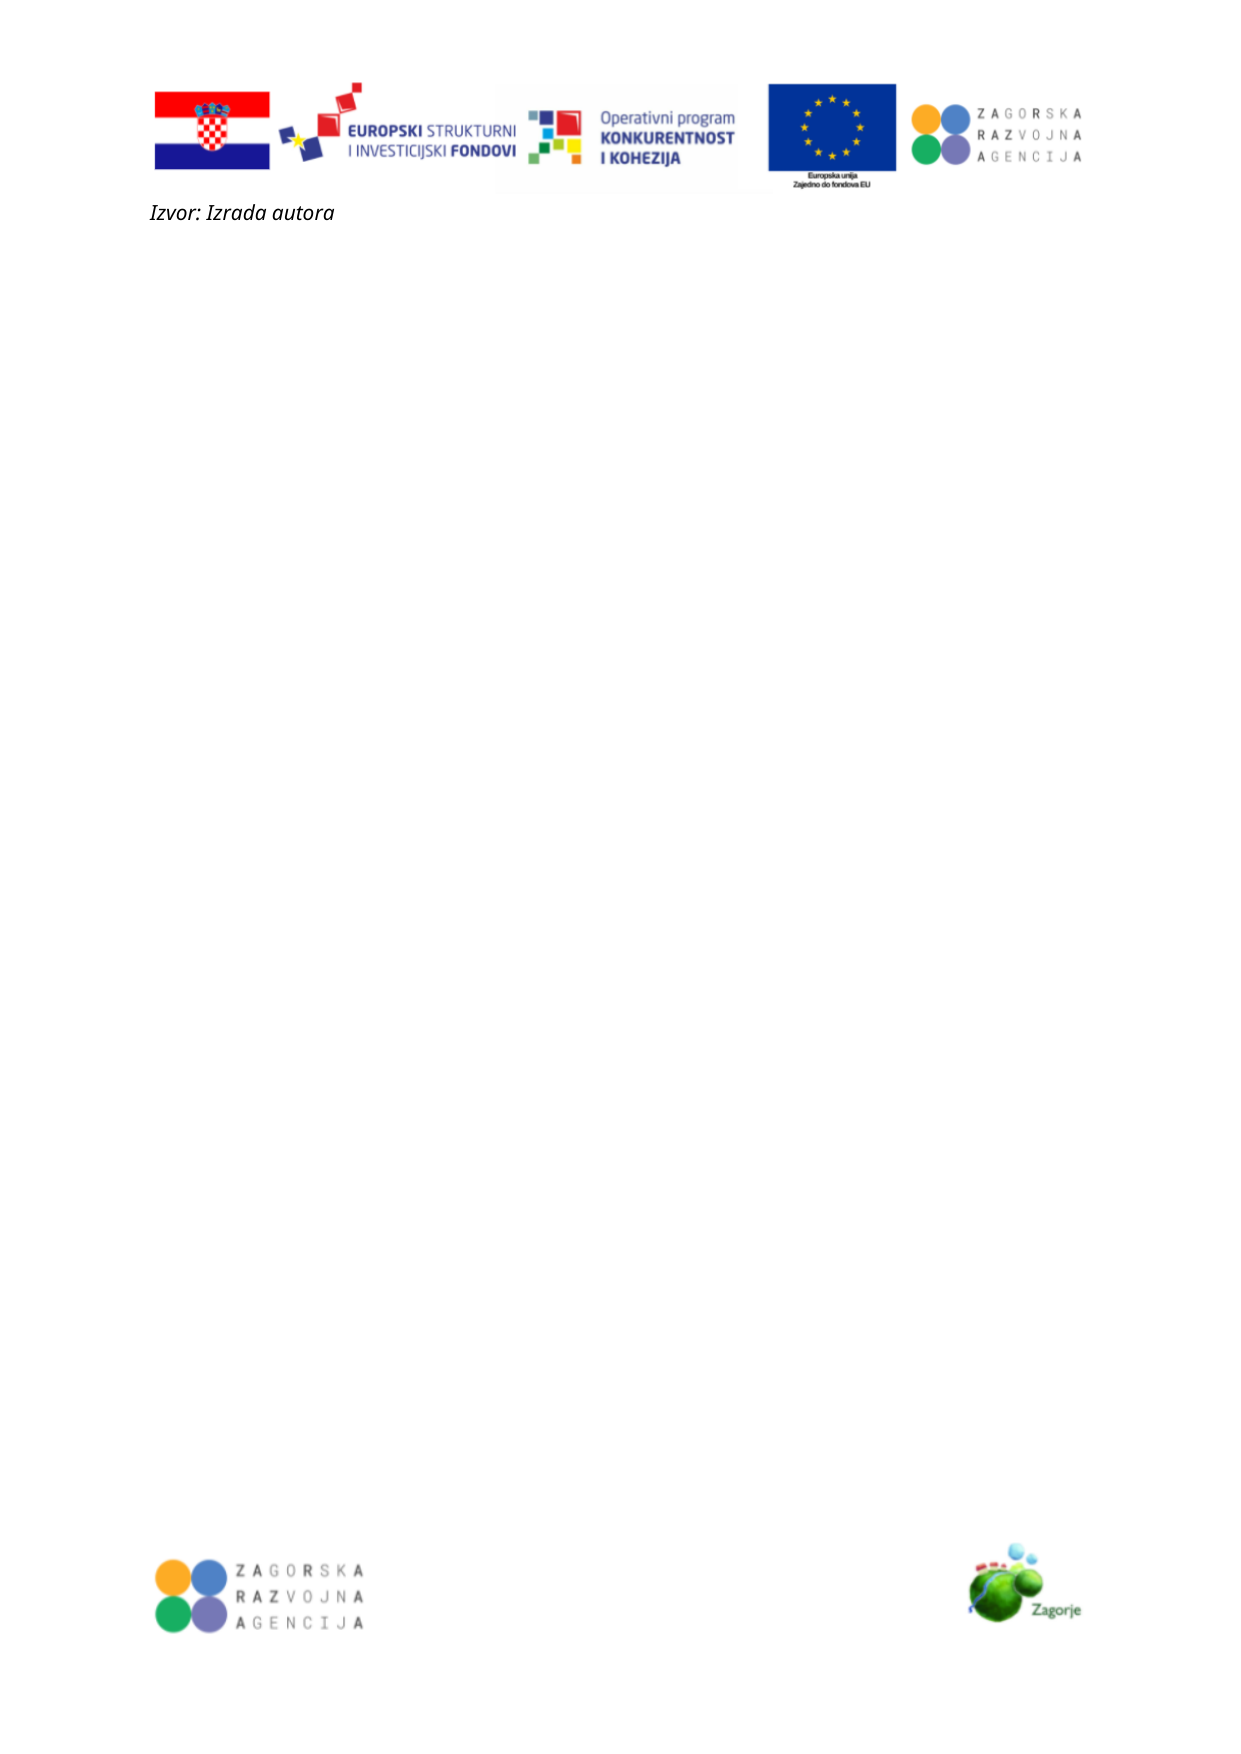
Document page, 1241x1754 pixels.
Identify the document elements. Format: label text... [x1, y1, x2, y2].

picture [150, 1526, 1091, 1640]
text Izvor: Izrada autora [150, 198, 1090, 226]
picture [150, 75, 1091, 194]
